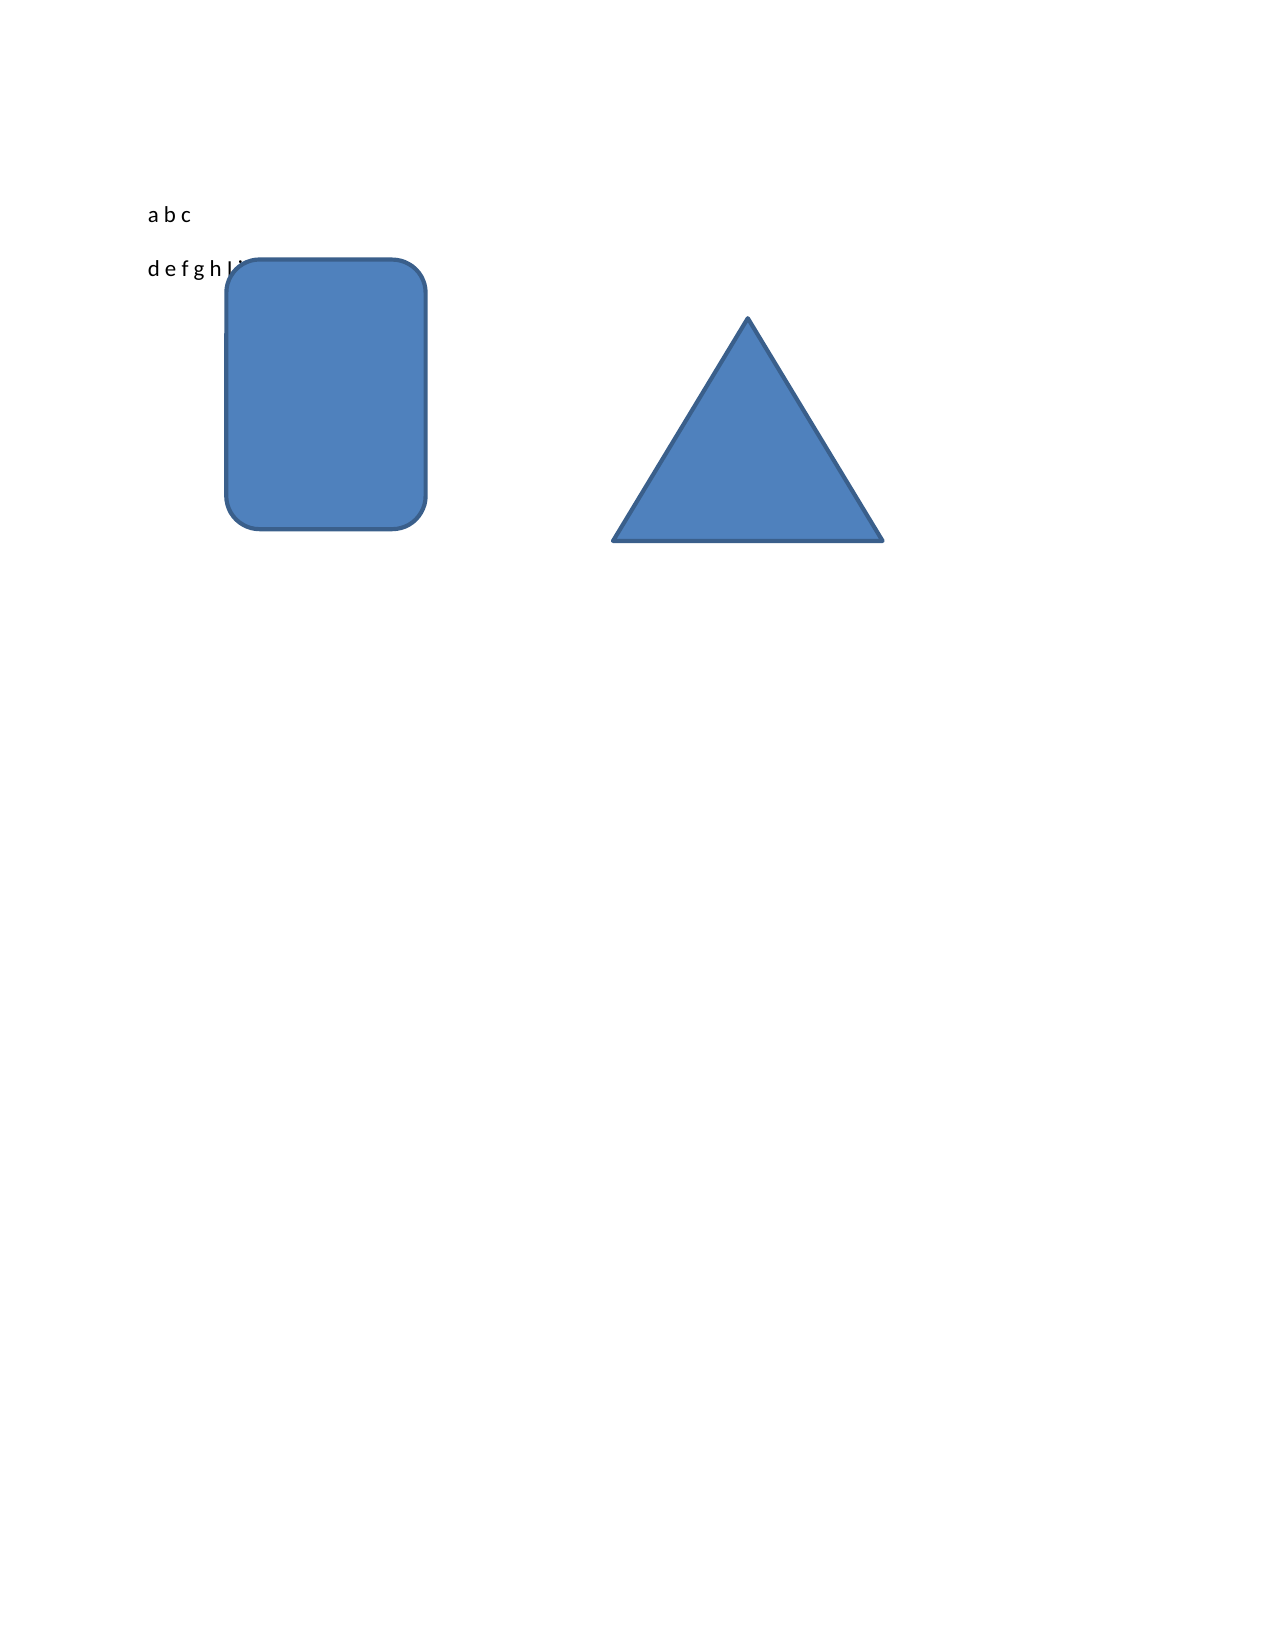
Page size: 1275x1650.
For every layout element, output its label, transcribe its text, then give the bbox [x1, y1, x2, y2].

text d e f g h I j [148, 254, 1127, 282]
text a b c [148, 201, 1127, 229]
